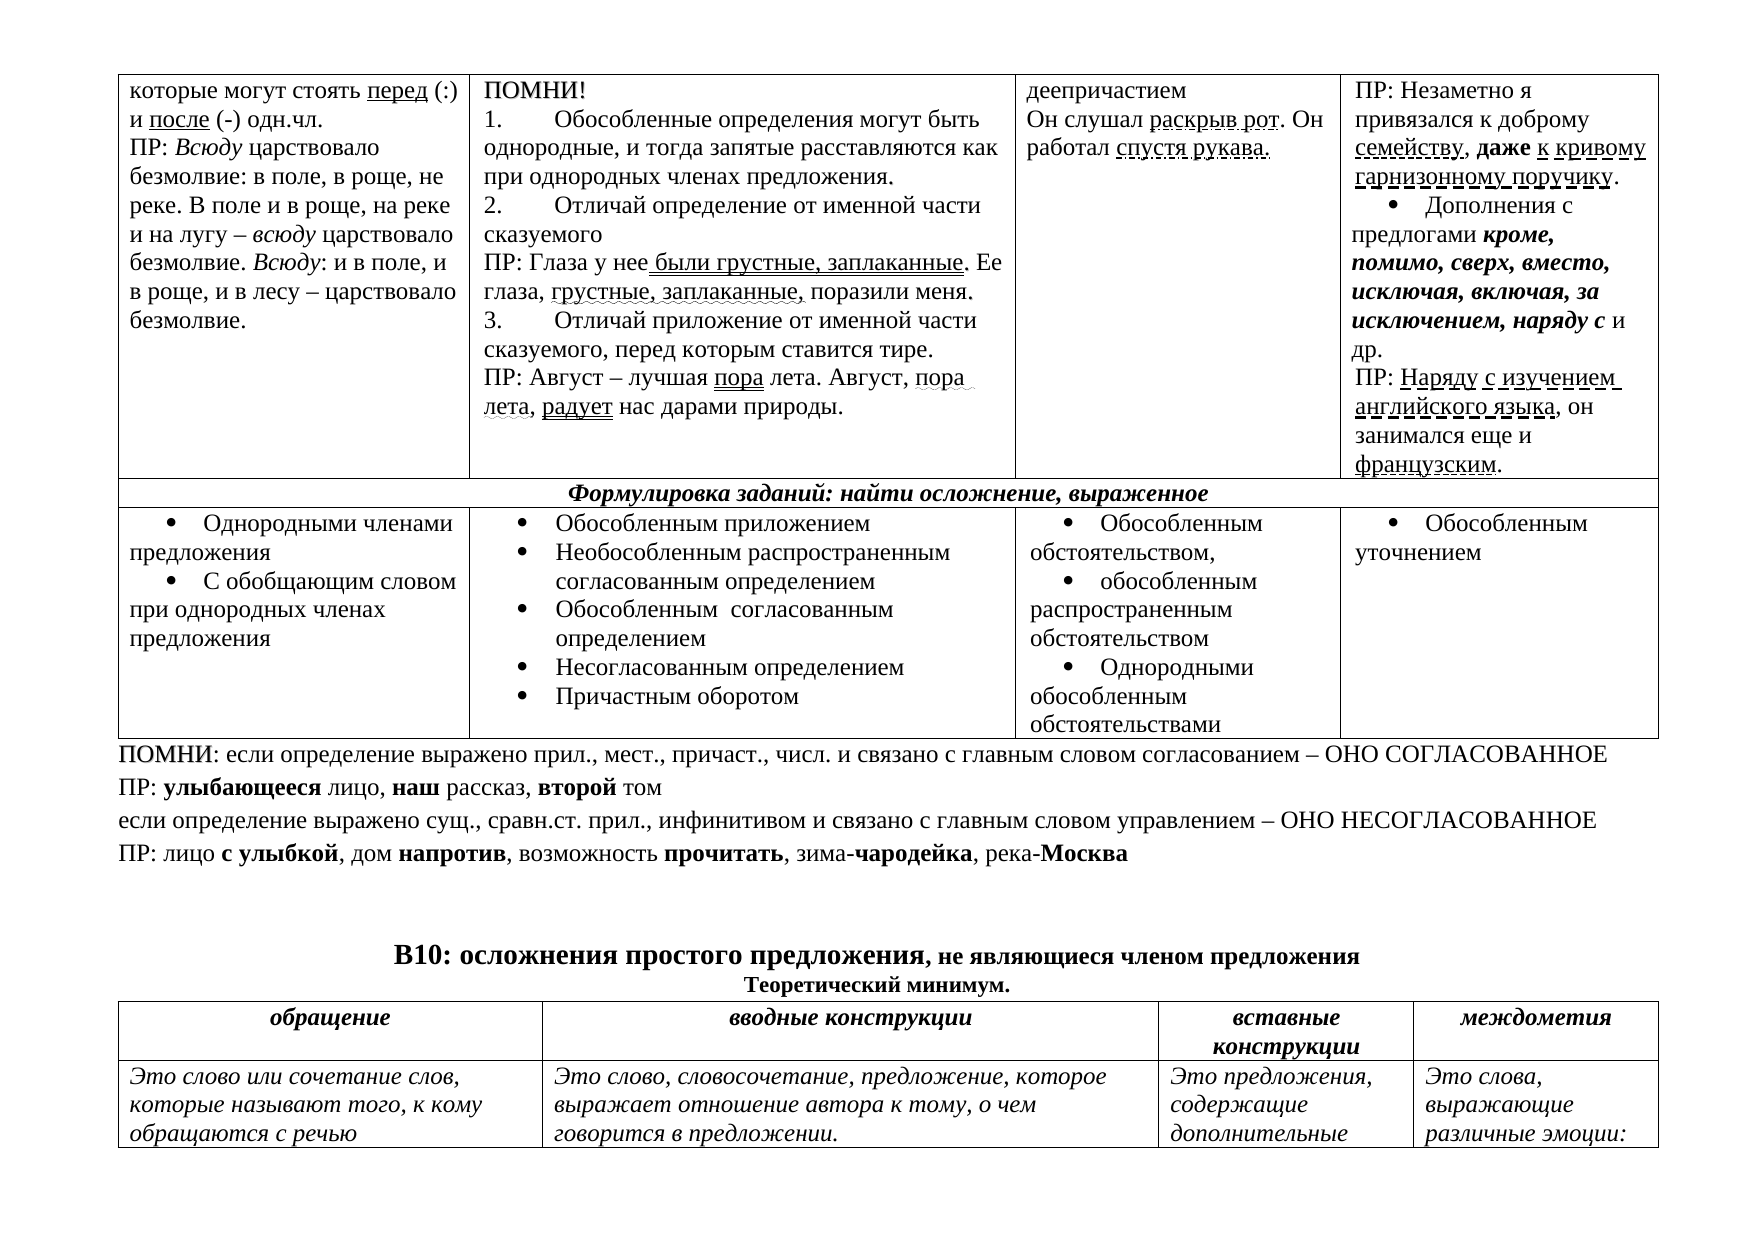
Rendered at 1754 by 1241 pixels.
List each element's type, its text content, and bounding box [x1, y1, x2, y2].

text Теоретический минимум. [118, 971, 1636, 997]
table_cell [119, 1061, 542, 1147]
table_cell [1341, 75, 1658, 477]
table_cell Обособленным обстоятельством, обособленным распространенным обстоятельством Однородными обособленным обстоятельствами [1016, 508, 1340, 738]
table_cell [1159, 1061, 1413, 1147]
text если определение выражено сущ., сравн.ст. прил., инфинитивом и связано с главным словом управлением – ОНО НЕСОГЛАСОВАННОЕ [118, 805, 1636, 834]
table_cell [1414, 1061, 1658, 1147]
text ПР: улыбающееся лицо, наш рассказ, второй том [118, 772, 1636, 801]
table_header вставные конструкции [1159, 1002, 1413, 1060]
table_header обращение [119, 1002, 542, 1060]
table_header междометия [1414, 1002, 1658, 1060]
text ПОМНИ: если определение выражено прил., мест., причаст., числ. и связано с главным словом согласованием – ОНО СОГЛАСОВАННОЕ [118, 739, 1636, 768]
table_cell Обособленным уточнением [1341, 508, 1658, 738]
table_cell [119, 75, 469, 477]
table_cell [543, 1061, 1158, 1147]
table_header вводные конструкции [543, 1002, 1158, 1060]
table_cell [470, 75, 1015, 477]
text В10: осложнения простого предложения, не являющиеся членом предложения [118, 937, 1636, 971]
table_cell Однородными членами предложения С обобщающим словом при однородных членах предложения [119, 508, 469, 738]
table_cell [1016, 75, 1340, 477]
text ПР: лицо с улыбкой, дом напротив, возможность прочитать, зима-чародейка, река-Москва [118, 838, 1636, 867]
table_cell Формулировка заданий: найти осложнение, выраженное [119, 479, 1658, 507]
table_cell Обособленным приложением Необособленным распространенным согласованным определением Обособленным согласованным определением Несогласованным определением Причастным оборотом [470, 508, 1015, 738]
